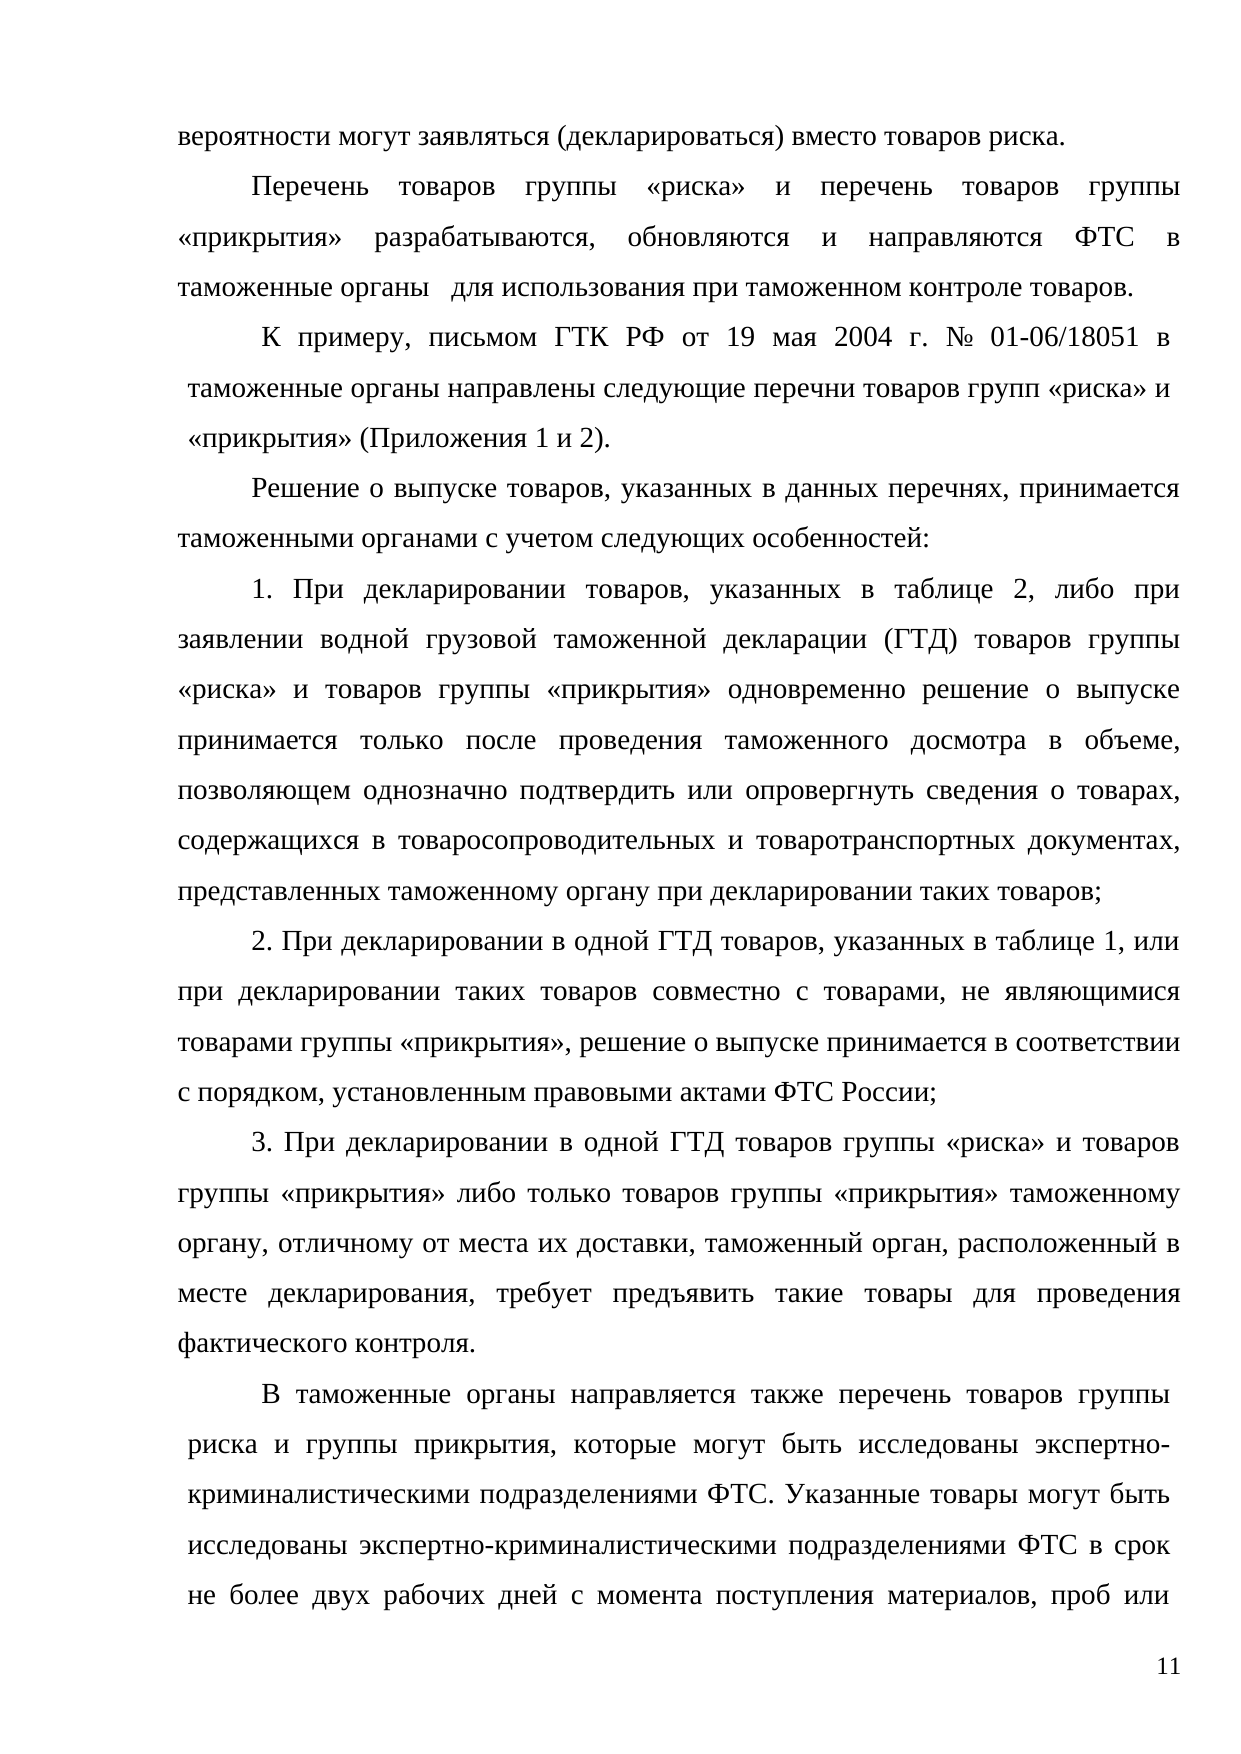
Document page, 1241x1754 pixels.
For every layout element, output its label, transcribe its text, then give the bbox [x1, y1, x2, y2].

text 1. При декларировании товаров, указанных в таблице 2, либо при заявлении водной грузовой таможенной декларации (ГТД) товаров группы «риска» и товаров группы «прикрытия» одновременно решение о выпуске принимается только после проведения таможенного досмотра в объеме, позволяющем однозначно подтвердить или опровергнуть сведения о товарах, содержащихся в товаросопроводительных и товаротранспортных документах, представленных таможенному органу при декларировании таких товаров; [177, 571, 1181, 906]
text К примеру, письмом ГТК РФ от 19 мая . № 01-06/18051 в таможенные органы направлены следующие перечни товаров групп «риска» и «прикрытия» (Приложения 1 и 2). [187, 319, 1171, 453]
text 3. При декларировании в одной ГТД товаров группы «риска» и товаров группы «прикрытия» либо только товаров группы «прикрытия» таможенному органу, отличному от места их доставки, таможенный орган, расположенный в месте декларирования, требует предъявить такие товары для проведения фактического контроля. [177, 1124, 1181, 1359]
text Перечень товаров группы «риска» и перечень товаров группы «прикрытия» разрабатываются, обновляются и направляются ФТС в таможенные органы для использования при таможенном контроле товаров. [177, 168, 1181, 303]
text Решение о выпуске товаров, указанных в данных перечнях, принимается таможенными органами с учетом следующих особенностей: [177, 470, 1181, 554]
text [177, 118, 1181, 152]
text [187, 1376, 1171, 1611]
text 2. При декларировании в одной ГТД товаров, указанных в таблице 1, или при декларировании таких товаров совместно с товарами, не являющимися товарами группы «прикрытия», решение о выпуске принимается в соответствии с порядком, установленным правовыми актами ФТС России; [177, 923, 1181, 1108]
